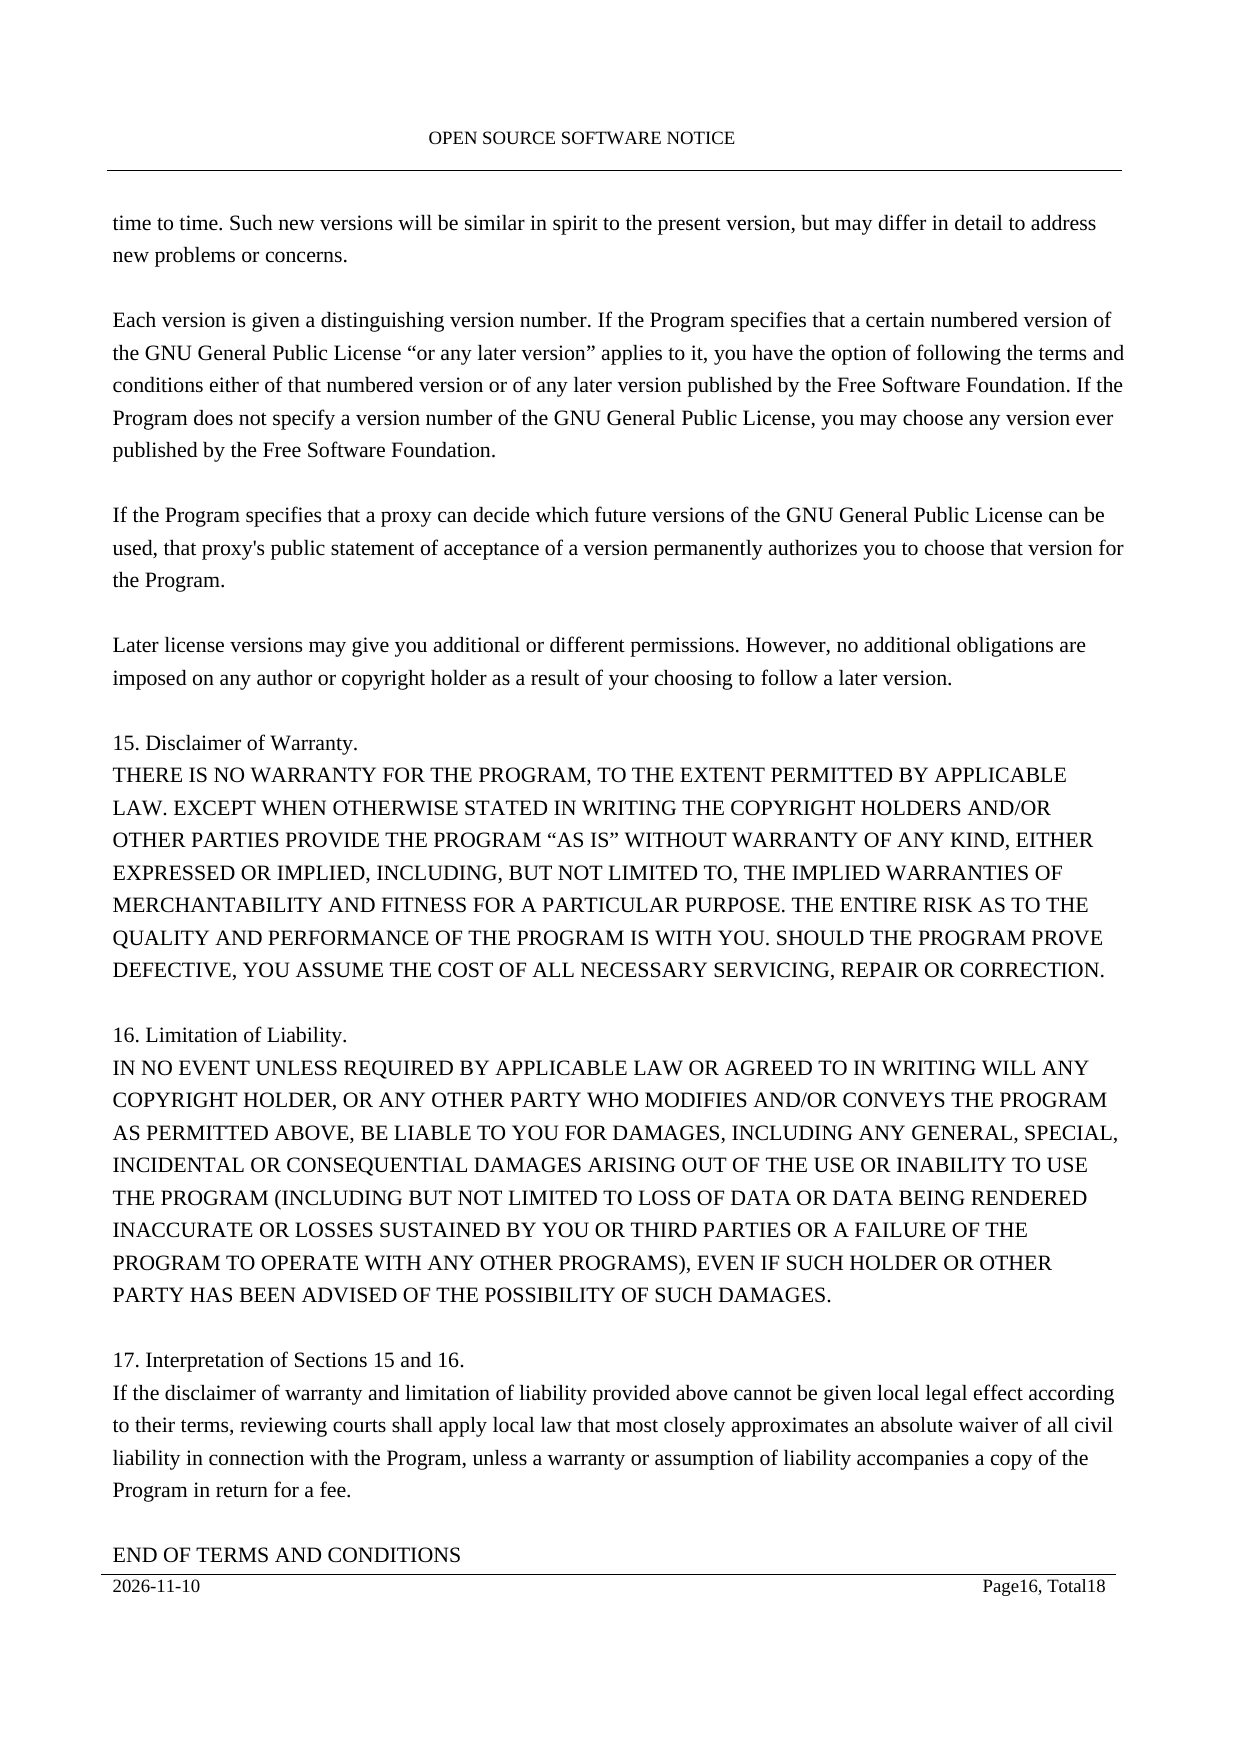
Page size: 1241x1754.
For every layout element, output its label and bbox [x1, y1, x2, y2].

text [112, 206, 1128, 1571]
